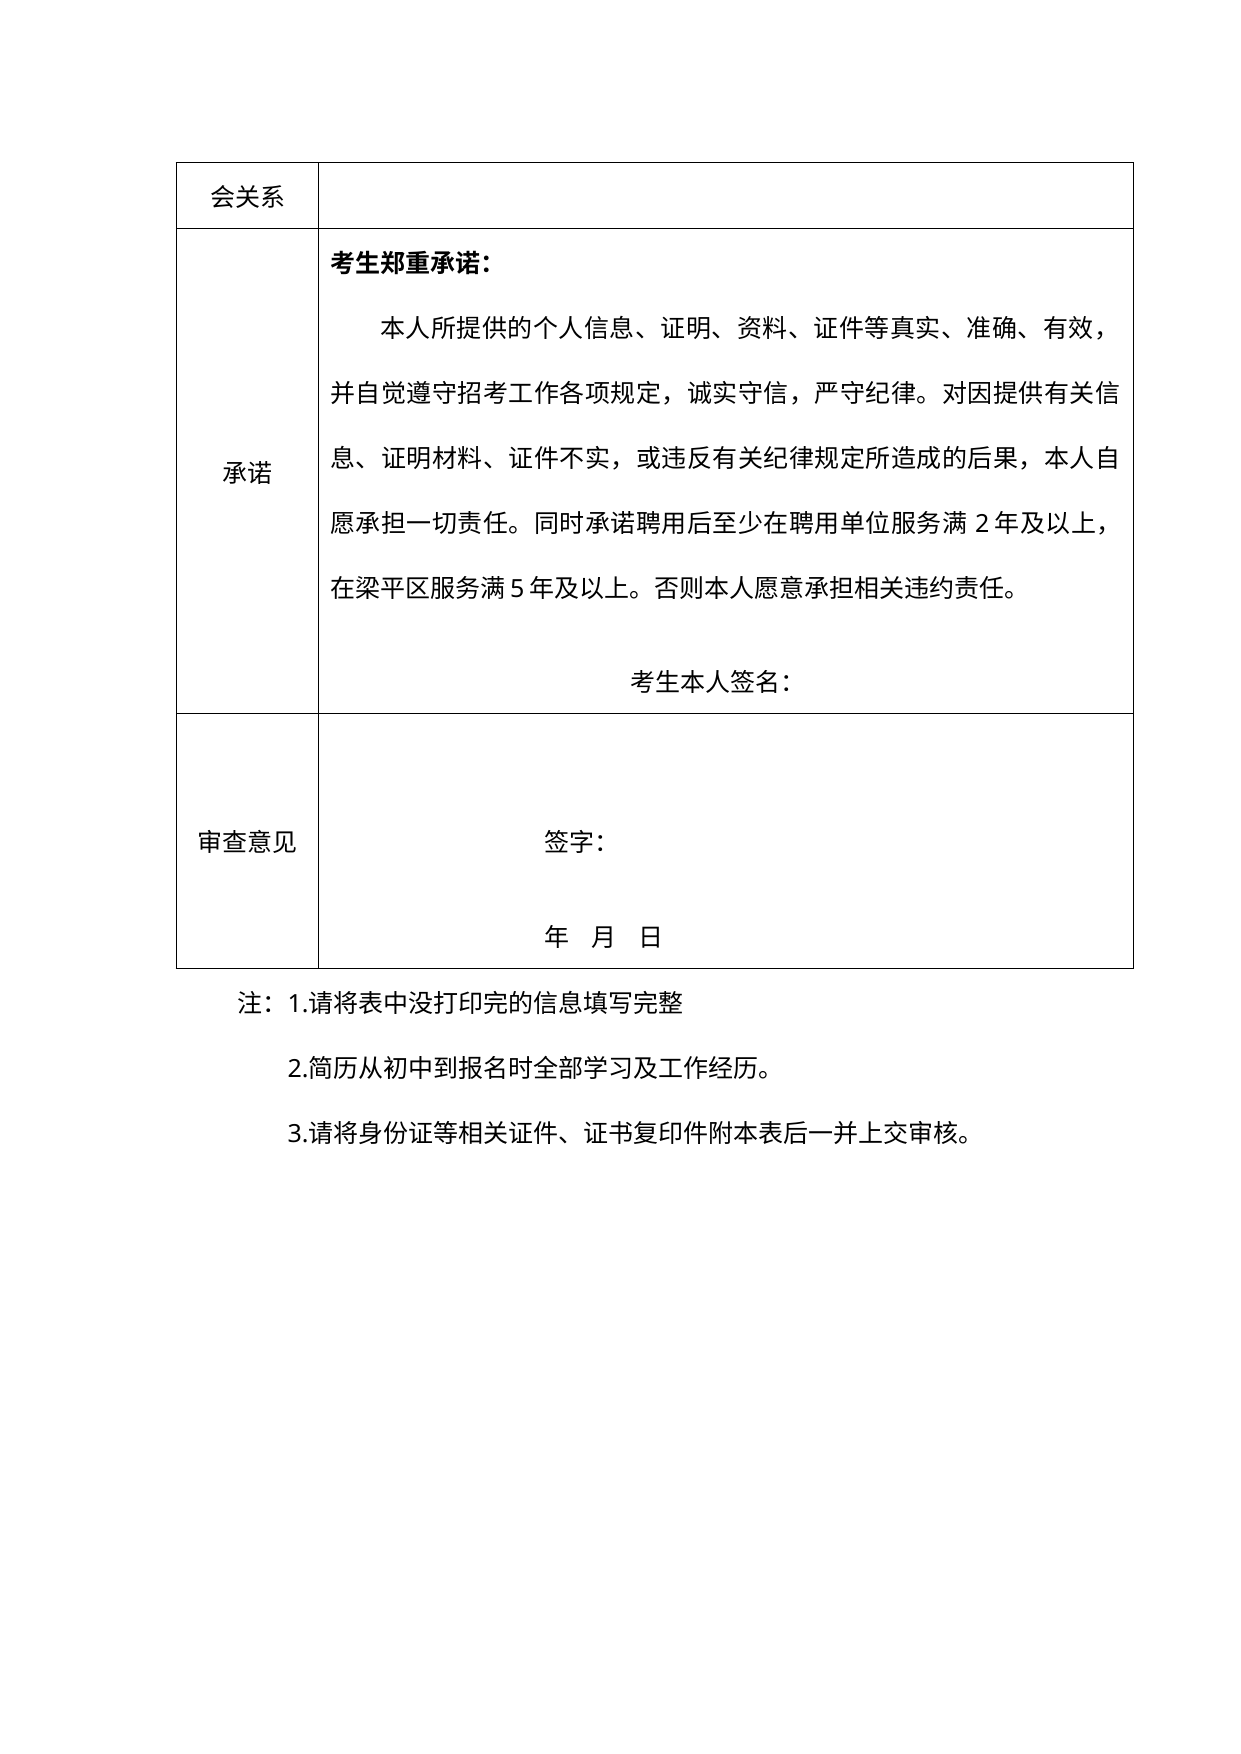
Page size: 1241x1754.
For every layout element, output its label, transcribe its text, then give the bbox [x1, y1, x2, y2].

text 3.请将身份证等相关证件、证书复印件附本表后一并上交审核。 [187, 1099, 1053, 1164]
table_cell 审查意见 [177, 714, 318, 968]
table_cell 签字： 年 月 日 [319, 714, 1133, 968]
table_cell 承诺 [177, 229, 318, 713]
table_cell 家庭成员及主要社会关系 [177, 163, 318, 228]
text 2.简历从初中到报名时全部学习及工作经历。 [187, 1034, 1053, 1099]
table_cell 考生郑重承诺： 本人所提供的个人信息、证明、资料、证件等真实、准确、有效，并自觉遵守招考工作各项规定，诚实守信，严守纪律。对因提供有关信息、证明材料、证件不实，或违反有关纪律规定所造成的后果，本人自愿承担一切责任。同时承诺聘用后至少在聘用单位服务满2年及以上，在梁平区服务满5年及以上。否则本人愿意承担相关违约责任。 考生本人签名： [319, 229, 1133, 713]
text 注：1.请将表中没打印完的信息填写完整 [187, 969, 1053, 1034]
table_cell [319, 163, 1133, 228]
